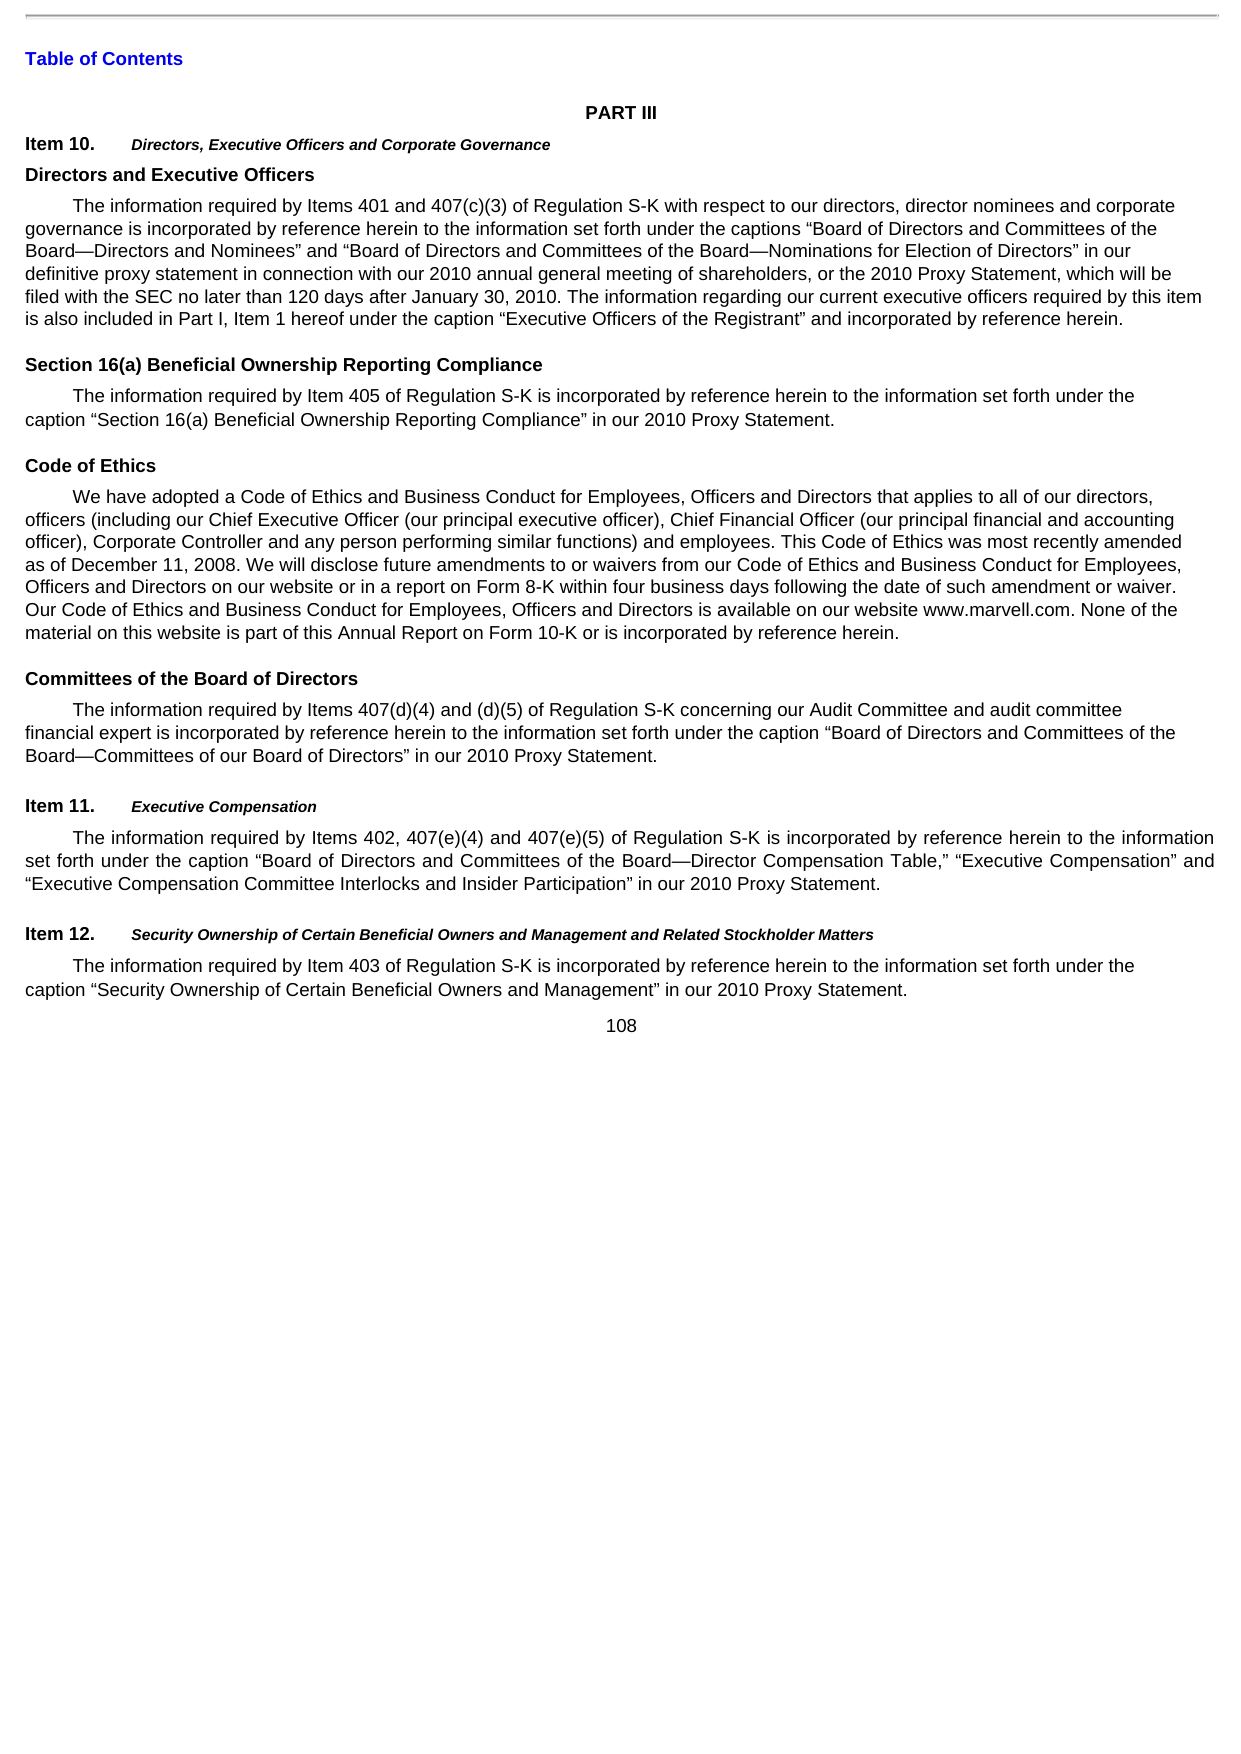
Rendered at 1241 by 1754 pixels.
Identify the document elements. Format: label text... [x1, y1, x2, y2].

text The information required by Items 407(d)(4) and (d)(5) of Regulation S-K concerning our Audit Committee and audit committee financial expert is incorporated by reference herein to the information set forth under the caption “Board of Directors and Committees of the Board—Committees of our Board of Directors” in our 2010 Proxy Statement. [25, 699, 1192, 767]
text We have adopted a Code of Ethics and Business Conduct for Employees, Officers and Directors that applies to all of our directors, officers (including our Chief Executive Officer (our principal executive officer), Chief Financial Officer (our principal financial and accounting officer), Corporate Controller and any person performing similar functions) and employees. This Code of Ethics was most recently amended as of December 11, 2008. We will disclose future amendments to or waivers from our Code of Ethics and Business Conduct for Employees, Officers and Directors on our website or in a report on Form 8-K within four business days following the date of such amendment or waiver. Our Code of Ethics and Business Conduct for Employees, Officers and Directors is available on our website www.marvell.com. None of the material on this website is part of this Annual Report on Form 10-K or is incorporated by reference herein. [25, 486, 1197, 643]
picture [23, 14, 1220, 21]
text PART III [25, 102, 1217, 123]
text 108 [25, 1015, 1217, 1036]
text Table of Contents [25, 48, 1215, 69]
text The information required by Item 403 of Regulation S-K is incorporated by reference herein to the information set forth under the caption “Security Ownership of Certain Beneficial Owners and Management” in our 2010 Proxy Statement. [25, 955, 1157, 1000]
text The information required by Item 405 of Regulation S-K is incorporated by reference herein to the information set forth under the caption “Section 16(a) Beneficial Ownership Reporting Compliance” in our 2010 Proxy Statement. [25, 385, 1194, 431]
text Committees of the Board of Directors [25, 667, 1215, 689]
text Item 11. Executive Compensation [25, 795, 1215, 817]
text Directors and Executive Officers [25, 163, 1215, 185]
text Item 12. Security Ownership of Certain Beneficial Owners and Management and Related Stockholder Matters [25, 923, 1215, 945]
text The information required by Items 401 and 407(c)(3) of Regulation S-K with respect to our directors, director nominees and corporate governance is incorporated by reference herein to the information set forth under the captions “Board of Directors and Committees of the Board—Directors and Nominees” and “Board of Directors and Committees of the Board—Nominations for Election of Directors” in our definitive proxy statement in connection with our 2010 annual general meeting of shareholders, or the 2010 Proxy Statement, which will be filed with the SEC no later than 120 days after January 30, 2010. The information regarding our current executive officers required by this item is also included in Part I, Item 1 hereof under the caption “Executive Officers of the Registrant” and incorporated by reference herein. [25, 195, 1209, 330]
text Section 16(a) Beneficial Ownership Reporting Compliance [25, 353, 1215, 375]
text The information required by Items 402, 407(e)(4) and 407(e)(5) of Regulation S-K is incorporated by reference herein to the information set forth under the caption “Board of Directors and Committees of the Board—Director Compensation Table,” “Executive Compensation” and “Executive Compensation Committee Interlocks and Insider Participation” in our 2010 Proxy Statement. [25, 827, 1215, 895]
text Code of Ethics [25, 454, 1215, 476]
text Item 10. Directors, Executive Officers and Corporate Governance [25, 133, 1215, 154]
